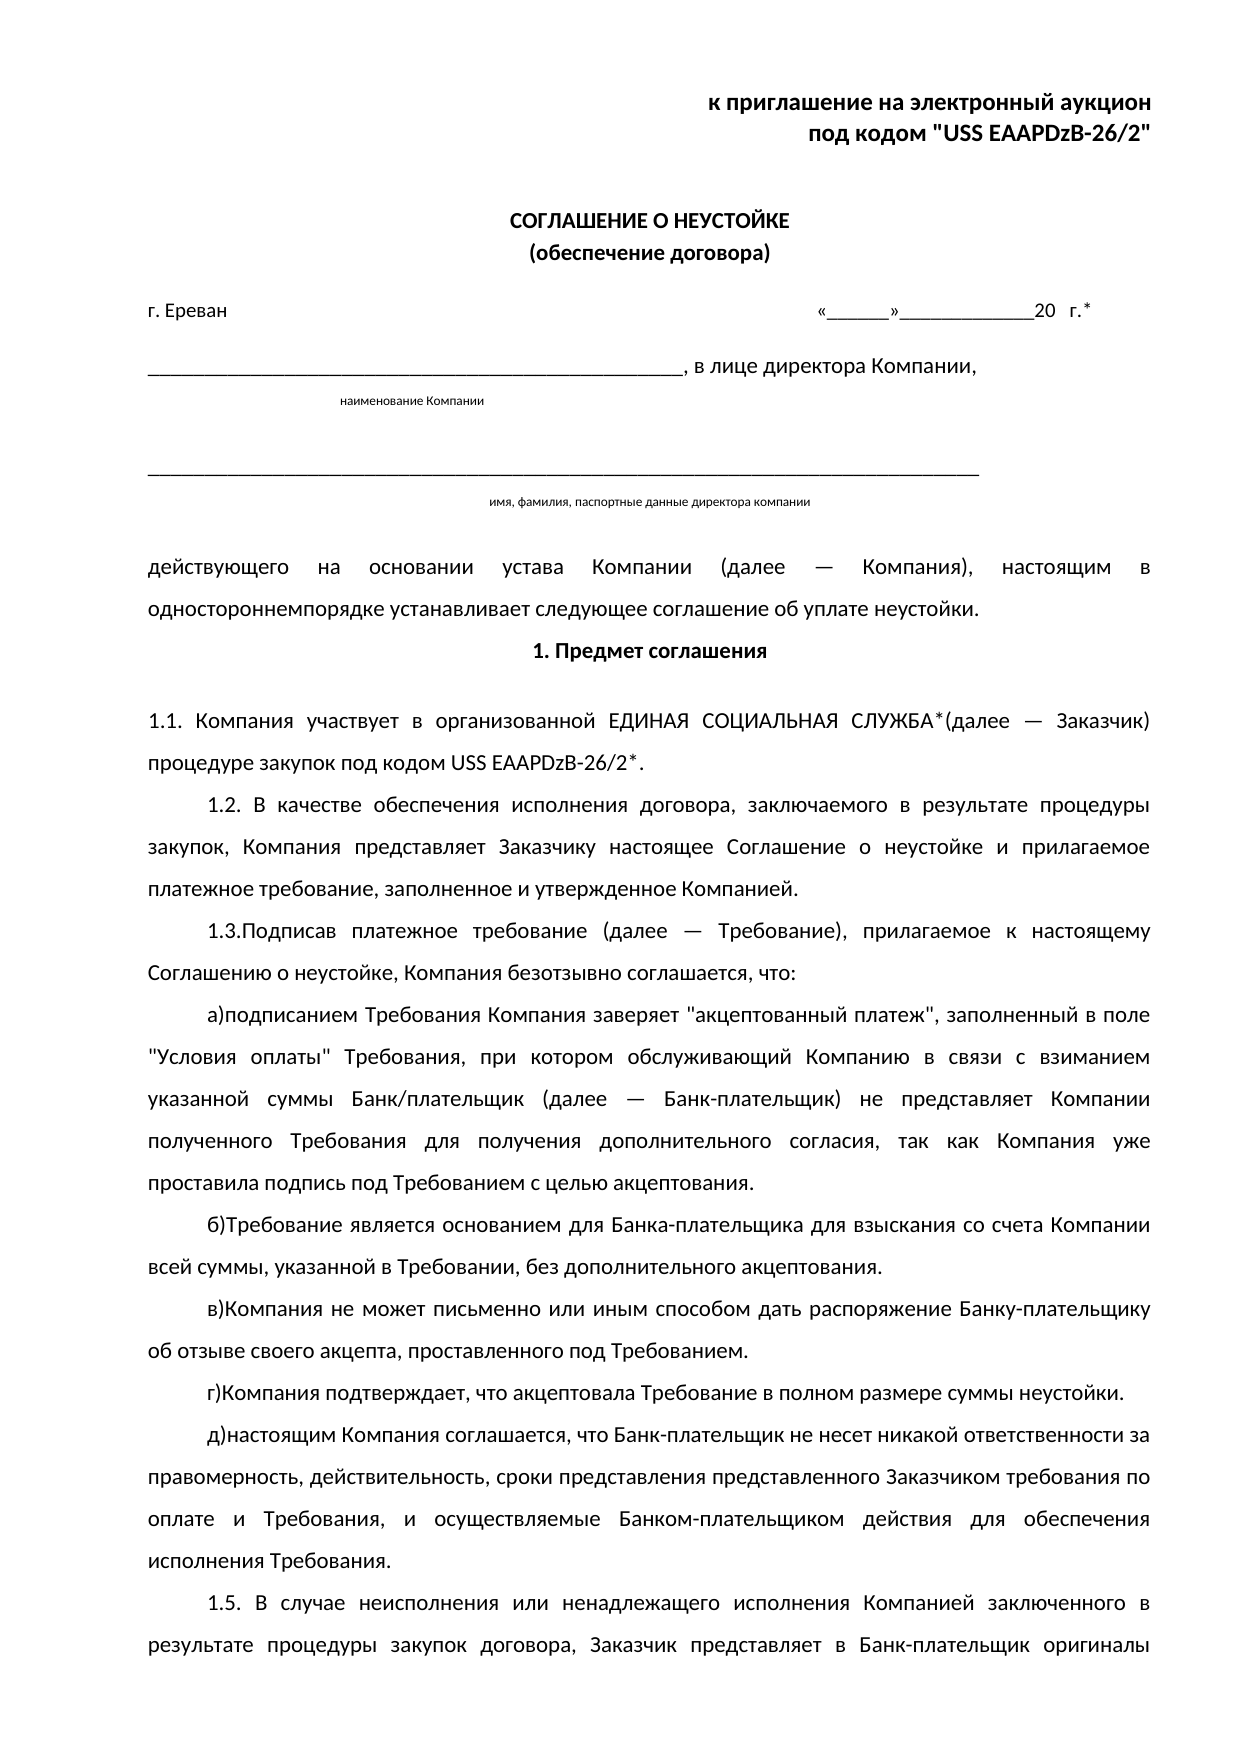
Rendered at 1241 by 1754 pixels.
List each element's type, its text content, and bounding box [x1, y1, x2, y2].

text действующего на основании устава Компании (далее — Компания), настоящим в одностороннемпорядке устанавливает следующее соглашение об уплате неустойки. [148, 552, 1152, 622]
text (обеспечение договора) [148, 238, 1152, 266]
text в)Компания не может письменно или иным способом дать распоряжение Банку-плательщику об отзыве своего акцепта, проставленного под Требованием. [148, 1294, 1152, 1364]
text имя, фамилия, паспортные данные директора компании [148, 494, 1152, 522]
text а)подписанием Требования Компания заверяет "акцептованный платеж", заполненный в поле "Условия оплаты" Требования, при котором обслуживающий Компанию в связи с взиманием указанной суммы Банк/плательщик (далее — Банк-плательщик) не представляет Компании полученного Требования для получения дополнительного согласия, так как Компания уже проставила подпись под Требованием с целью акцептования. [148, 1000, 1152, 1196]
text 1. Предмет соглашения [148, 636, 1152, 664]
text г)Компания подтверждает, что акцептовала Требование в полном размере суммы неустойки. [148, 1378, 1152, 1406]
text 1.3.Подписав платежное требование (далее — Требование), прилагаемое к настоящему Соглашению о неустойке, Компания безотзывно соглашается, что: [148, 916, 1152, 986]
text б)Требование является основанием для Банка-плательщика для взыскания со счета Компании всей суммы, указанной в Требовании, без дополнительного акцептования. [148, 1210, 1152, 1280]
text СОГЛАШЕНИЕ О НЕУСТОЙКЕ [148, 206, 1152, 234]
text под кодом "USS EAAPDzB-26/2" [148, 117, 1152, 147]
text _______________________________________________, в лице директора Компании, [148, 351, 1152, 379]
text _________________________________________________________________________ [148, 452, 1152, 480]
text д)настоящим Компания соглашается, что Банк-плательщик не несет никакой ответственности за правомерность, действительность, сроки представления представленного Заказчиком требования по оплате и Требования, и осуществляемые Банком-плательщиком действия для обеспечения исполнения Требования. [148, 1420, 1152, 1574]
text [148, 1588, 1152, 1658]
table_header «______»_____________20 г.* [635, 297, 1104, 351]
text наименование Компании [340, 393, 1152, 421]
text 1.1. Компания участвует в организованной ЕДИНАЯ СОЦИАЛЬНАЯ СЛУЖБА*(далее — Заказчик) процедуре закупок под кодом USS EAAPDzB-26/2*. [148, 706, 1152, 776]
text 1.2. В качестве обеспечения исполнения договора, заключаемого в результате процедуры закупок, Компания представляет Заказчику настоящее Соглашение о неустойке и прилагаемое платежное требование, заполненное и утвержденное Компанией. [148, 790, 1152, 902]
text к приглашение на электронный аукцион [177, 86, 1152, 117]
table_header г. Ереван [136, 297, 635, 351]
